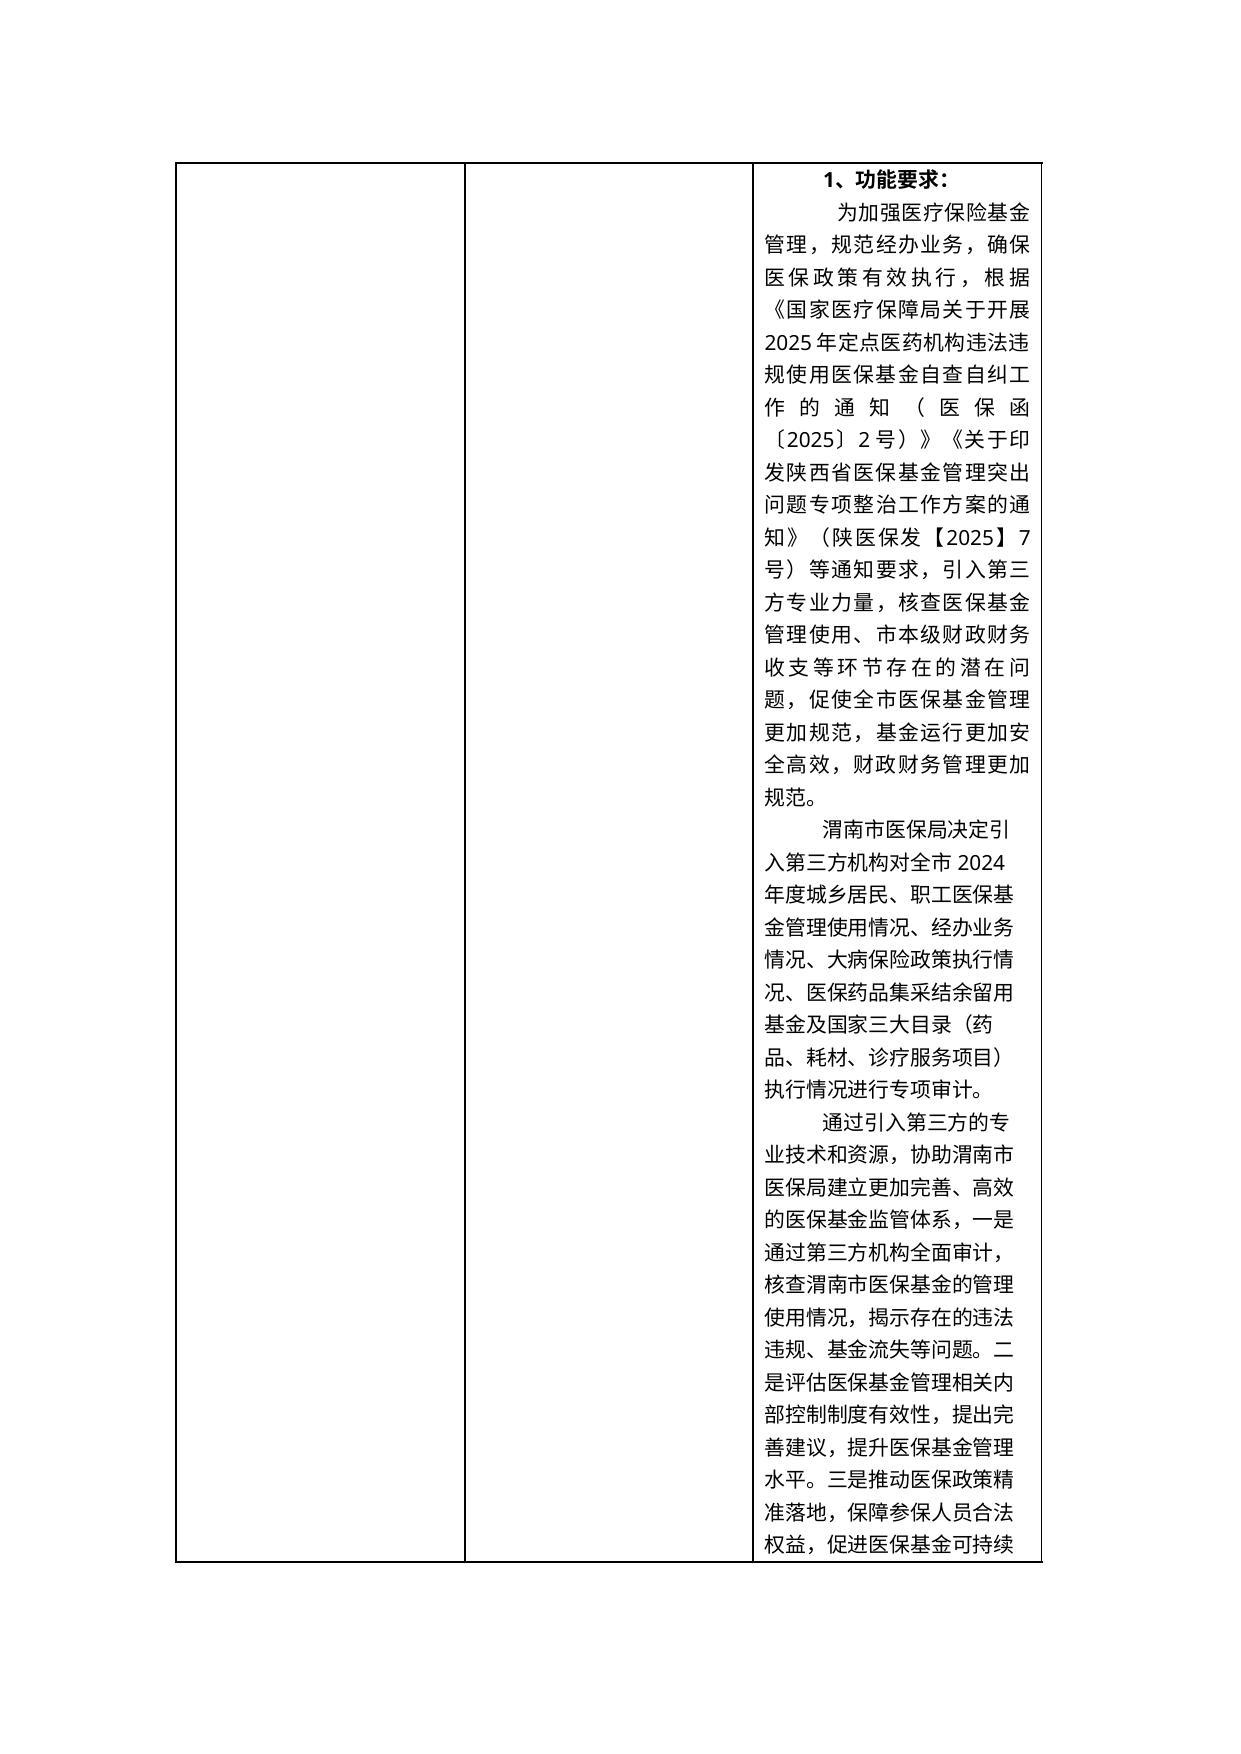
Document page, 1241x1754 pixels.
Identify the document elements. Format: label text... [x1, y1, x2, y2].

table_cell 1 [177, 164, 464, 1561]
table_cell [466, 164, 752, 1561]
